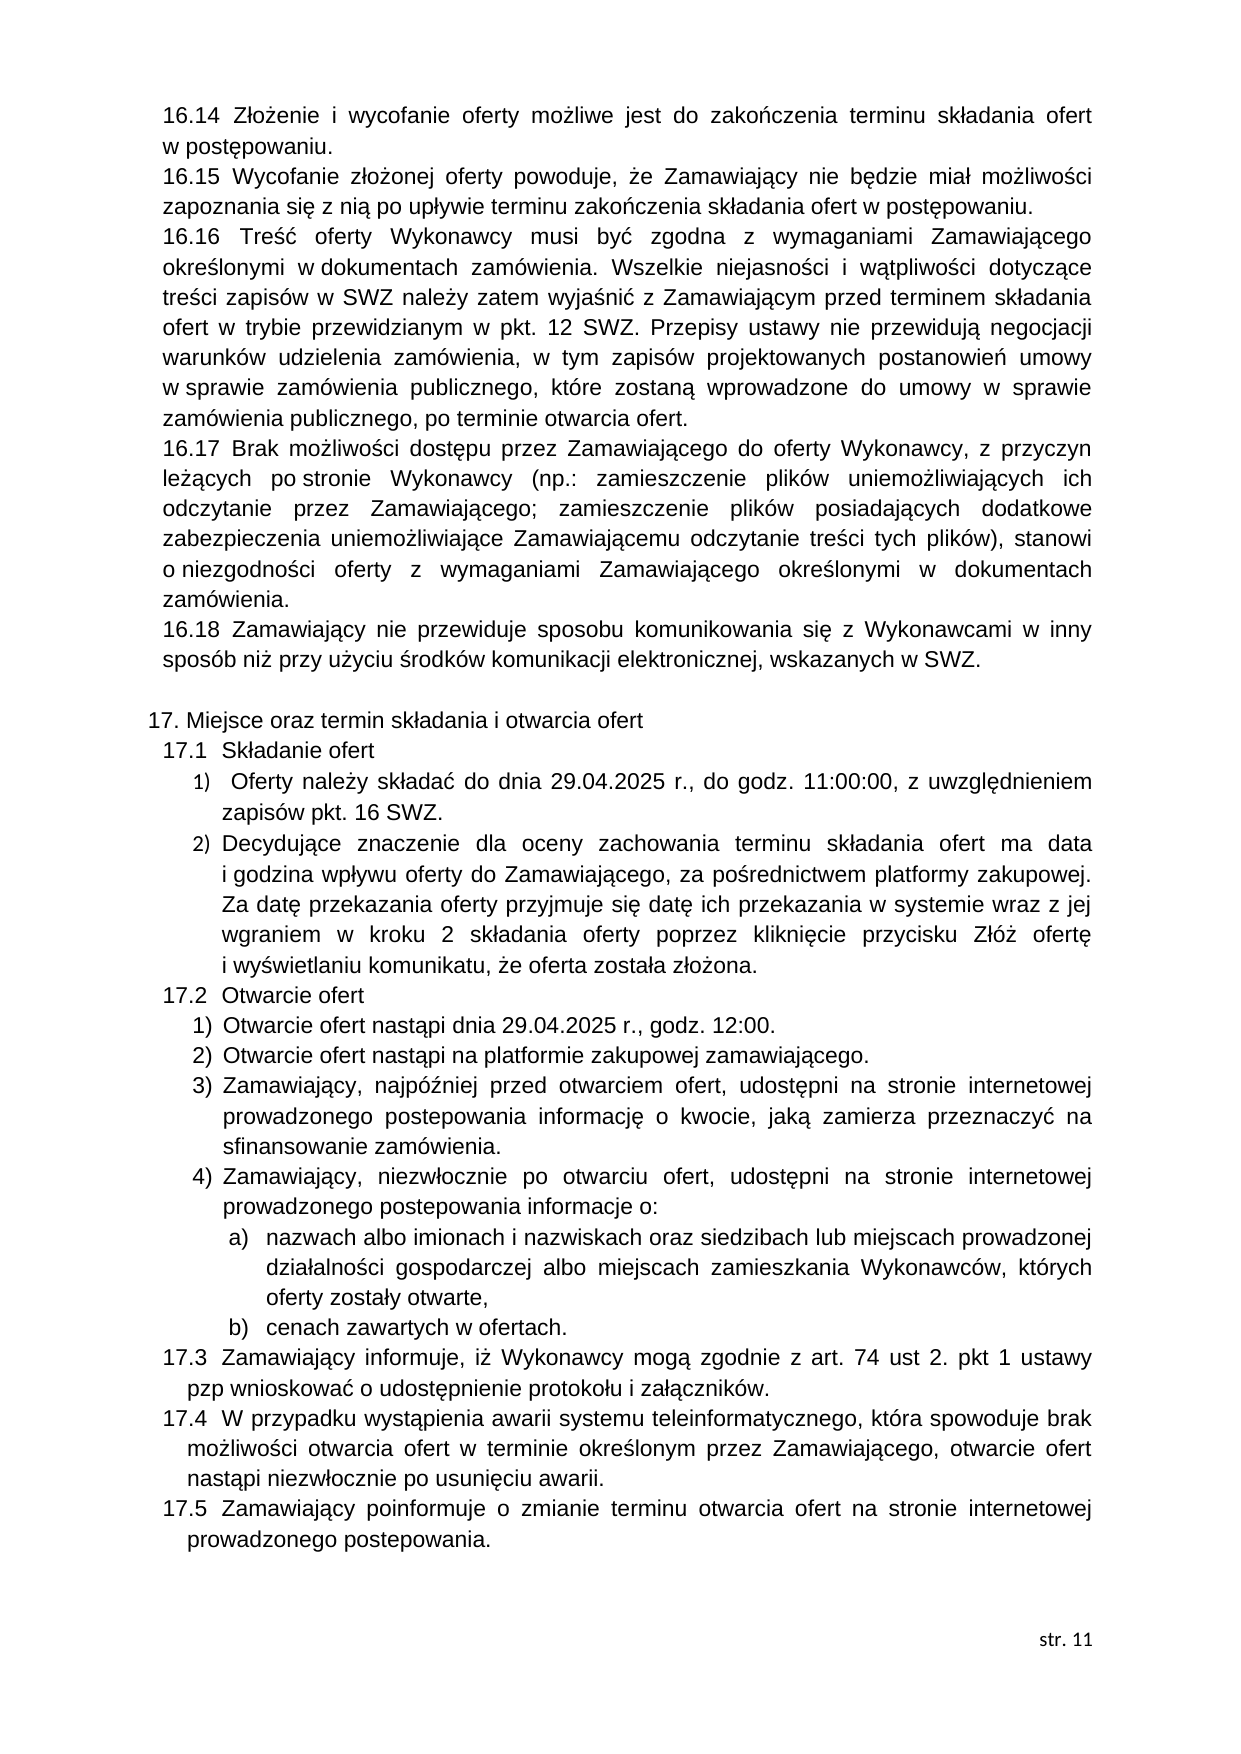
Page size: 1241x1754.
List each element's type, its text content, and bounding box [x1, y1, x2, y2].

list Zamawiający, najpóźniej przed otwarciem ofert, udostępni na stronie internetowej prowadzonego postepowania informację o kwocie, jaką zamierza przeznaczyć na sfinansowanie zamówienia. [192, 1072, 1093, 1159]
list Zamawiający nie przewiduje sposobu komunikowania się z Wykonawcami w inny sposób niż przy użyciu środków komunikacji elektronicznej, wskazanych w SWZ. [162, 616, 1093, 673]
list Otwarcie ofert [162, 982, 1093, 1008]
list Brak możliwości dostępu przez Zamawiającego do oferty Wykonawcy, z przyczyn leżących po stronie Wykonawcy (np.: zamieszczenie plików uniemożliwiających ich odczytanie przez Zamawiającego; zamieszczenie plików posiadających dodatkowe zabezpieczenia uniemożliwiające Zamawiającemu odczytanie treści tych plików), stanowi o niezgodności oferty z wymaganiami Zamawiającego określonymi w dokumentach zamówienia. [162, 435, 1093, 612]
list Treść oferty Wykonawcy musi być zgodna z wymaganiami Zamawiającego określonymi w dokumentach zamówienia. Wszelkie niejasności i wątpliwości dotyczące treści zapisów w SWZ należy zatem wyjaśnić z Zamawiającym przed terminem składania ofert w trybie przewidzianym w pkt. 12 SWZ. Przepisy ustawy nie przewidują negocjacji warunków udzielenia zamówienia, w tym zapisów projektowanych postanowień umowy w sprawie zamówienia publicznego, które zostaną wprowadzone do umowy w sprawie zamówienia publicznego, po terminie otwarcia ofert. [162, 223, 1093, 431]
subtitle 17. Miejsce oraz termin składania i otwarcia ofert [148, 707, 1093, 733]
list Złożenie i wycofanie oferty możliwe jest do zakończenia terminu składania ofert w postępowaniu. [162, 102, 1093, 159]
list Wycofanie złożonej oferty powoduje, że Zamawiający nie będzie miał możliwości zapoznania się z nią po upływie terminu zakończenia składania ofert w postępowaniu. [162, 163, 1093, 219]
list Zamawiający poinformuje o zmianie terminu otwarcia ofert na stronie internetowej prowadzonego postepowania. [162, 1495, 1093, 1552]
list W przypadku wystąpienia awarii systemu teleinformatycznego, która spowoduje brak możliwości otwarcia ofert w terminie określonym przez Zamawiającego, otwarcie ofert nastąpi niezwłocznie po usunięciu awarii. [162, 1405, 1093, 1492]
list nazwach albo imionach i nazwiskach oraz siedzibach lub miejscach prowadzonej działalności gospodarczej albo miejscach zamieszkania Wykonawców, których oferty zostały otwarte, [228, 1223, 1093, 1310]
list Składanie ofert [162, 737, 1093, 763]
list Otwarcie ofert nastąpi na platformie zakupowej zamawiającego. [192, 1042, 1093, 1069]
list Zamawiający informuje, iż Wykonawcy mogą zgodnie z art. 74 ust 2. pkt 1 ustawy pzp wnioskować o udostępnienie protokołu i załączników. [162, 1344, 1093, 1401]
list cenach zawartych w ofertach. [228, 1314, 1093, 1341]
list Decydujące znaczenie dla oceny zachowania terminu składania ofert ma data i godzina wpływu oferty do Zamawiającego, za pośrednictwem platformy zakupowej. Za datę przekazania oferty przyjmuje się datę ich przekazania w systemie wraz z jej wgraniem w kroku 2 składania oferty poprzez kliknięcie przycisku Złóż ofertę i wyświetlaniu komunikatu, że oferta została złożona. [192, 829, 1093, 978]
list Oferty należy składać do dnia 29.04.2025 r., do godz. 11:00:00, z uwzględnieniem zapisów pkt. 16 SWZ. [192, 767, 1093, 825]
list Otwarcie ofert nastąpi dnia 29.04.2025 r., godz. 12:00. [192, 1012, 1093, 1038]
list Zamawiający, niezwłocznie po otwarciu ofert, udostępni na stronie internetowej prowadzonego postepowania informacje o: [192, 1163, 1093, 1220]
